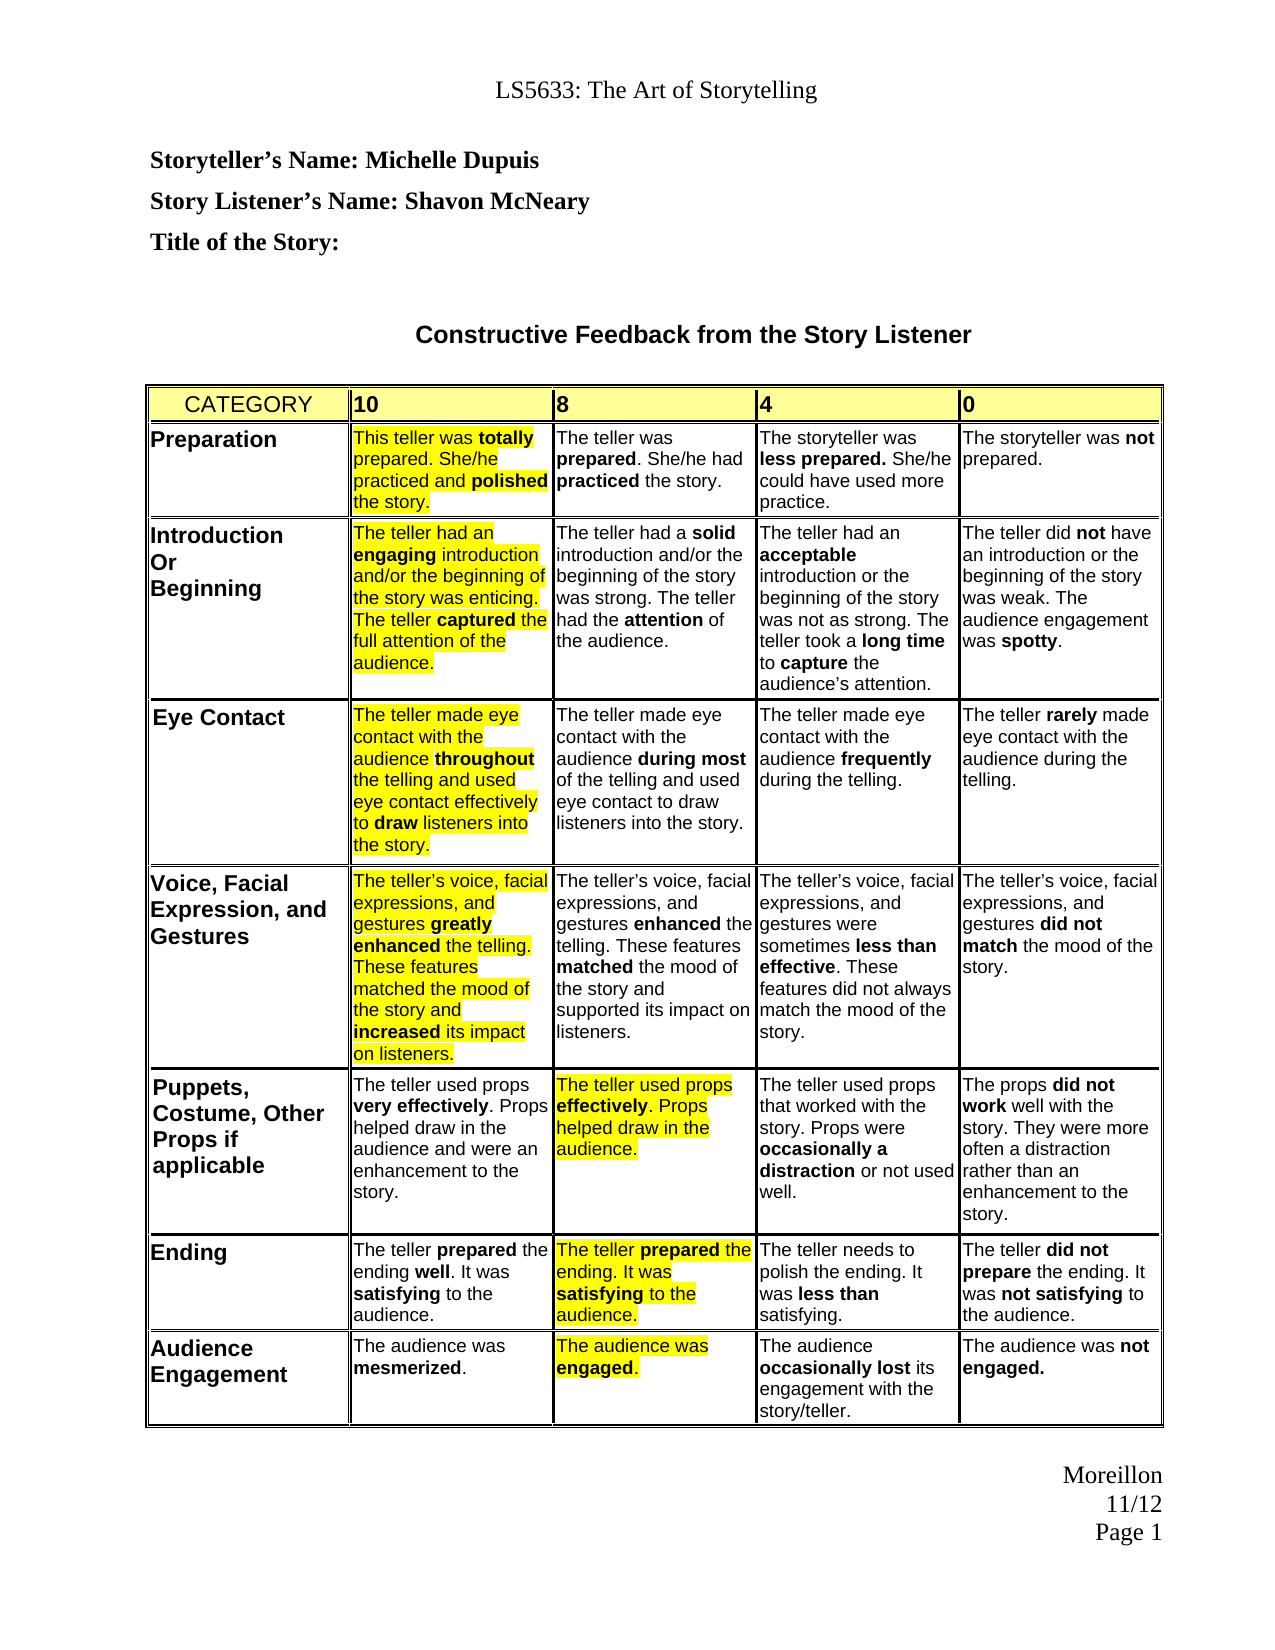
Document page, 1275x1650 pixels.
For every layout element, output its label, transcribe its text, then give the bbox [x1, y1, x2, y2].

table_cell The teller’s voice, facial expressions, and gestures greatly enhanced the telling. These features matched the mood of the story and increased its impact on listeners. [352, 867, 552, 1067]
table_cell The teller was prepared. She/he had practiced the story. [555, 424, 755, 516]
table_cell The teller made eye contact with the audience frequently during the telling. [758, 701, 958, 863]
text Title of the Story: [150, 227, 1162, 256]
table_cell The teller made eye contact with the audience throughout the telling and used eye contact effectively to draw listeners into the story. [352, 701, 552, 863]
table_header [233, 256, 1080, 356]
table_cell The teller did not have an introduction or the beginning of the story was weak. The audience engagement was spotty. [959, 516, 1162, 698]
table_cell The props did not work well with the story. They were more often a distraction rather than an enhancement to the story. [961, 1067, 1161, 1233]
table_cell Ending [147, 1233, 348, 1328]
table_cell The teller had a solid introduction and/or the beginning of the story was strong. The teller had the attention of the audience. [555, 519, 755, 698]
table_cell The teller rarely made eye contact with the audience during the telling. [961, 698, 1162, 863]
table_cell Introduction Or Beginning [147, 516, 350, 698]
table_cell The teller’s voice, facial expressions, and gestures were sometimes less than effective. These features did not always match the mood of the story. [758, 867, 958, 1067]
text Storyteller’s Name: Michelle Dupuis [150, 145, 1162, 174]
table_cell The teller did not prepare the ending. It was not satisfying to the audience. [961, 1233, 1162, 1328]
table_cell The audience was engaged. [553, 1332, 756, 1424]
table_header 10 [350, 386, 553, 420]
table_cell Puppets, Costume, Other Props if applicable [149, 1067, 348, 1233]
table_cell Preparation [149, 420, 348, 516]
table_cell The audience was mesmerized. [350, 1332, 553, 1424]
table_cell This teller was totally prepared. She/he practiced and polished the story. [352, 424, 552, 516]
table_cell The teller had an engaging introduction and/or the beginning of the story was enticing. The teller captured the full attention of the audience. [352, 519, 552, 698]
table_header 0 [959, 388, 1161, 420]
table_cell The audience was not engaged. [959, 1329, 1161, 1424]
table_cell Voice, Facial Expression, and Gestures [149, 864, 348, 1067]
table_cell The teller prepared the ending well. It was satisfying to the audience. [352, 1236, 552, 1328]
table_cell The teller used props very effectively. Props helped draw in the audience and were an enhancement to the story. [352, 1070, 552, 1233]
table_cell The storyteller was not prepared. [961, 420, 1161, 516]
table_cell The audience occasionally lost its engagement with the story/teller. [756, 1332, 959, 1424]
table_cell The teller’s voice, facial expressions, and gestures enhanced the telling. These features matched the mood of the story and supported its impact on listeners. [555, 867, 755, 1067]
table_cell The teller made eye contact with the audience during most of the telling and used eye contact to draw listeners into the story. [555, 701, 755, 863]
table_header 8 [553, 388, 756, 420]
text Story Listener’s Name: Shavon McNeary [150, 186, 1162, 215]
table_cell The teller prepared the ending. It was satisfying to the audience. [555, 1236, 755, 1328]
table_cell Audience Engagement [149, 1329, 350, 1424]
table_cell The teller used props effectively. Props helped draw in the audience. [555, 1070, 755, 1233]
table_cell The teller had an acceptable introduction or the beginning of the story was not as strong. The teller took a long time to capture the audience’s attention. [758, 519, 958, 698]
table_header 4 [756, 388, 959, 420]
table_cell Eye Contact [147, 698, 348, 863]
table_cell The storyteller was less prepared. She/he could have used more practice. [758, 424, 958, 516]
table_cell The teller used props that worked with the story. Props were occasionally a distraction or not used well. [758, 1070, 958, 1233]
table_cell The teller needs to polish the ending. It was less than satisfying. [758, 1236, 958, 1328]
table_cell The teller’s voice, facial expressions, and gestures did not match the mood of the story. [961, 864, 1161, 1067]
table_header CATEGORY [149, 386, 350, 420]
